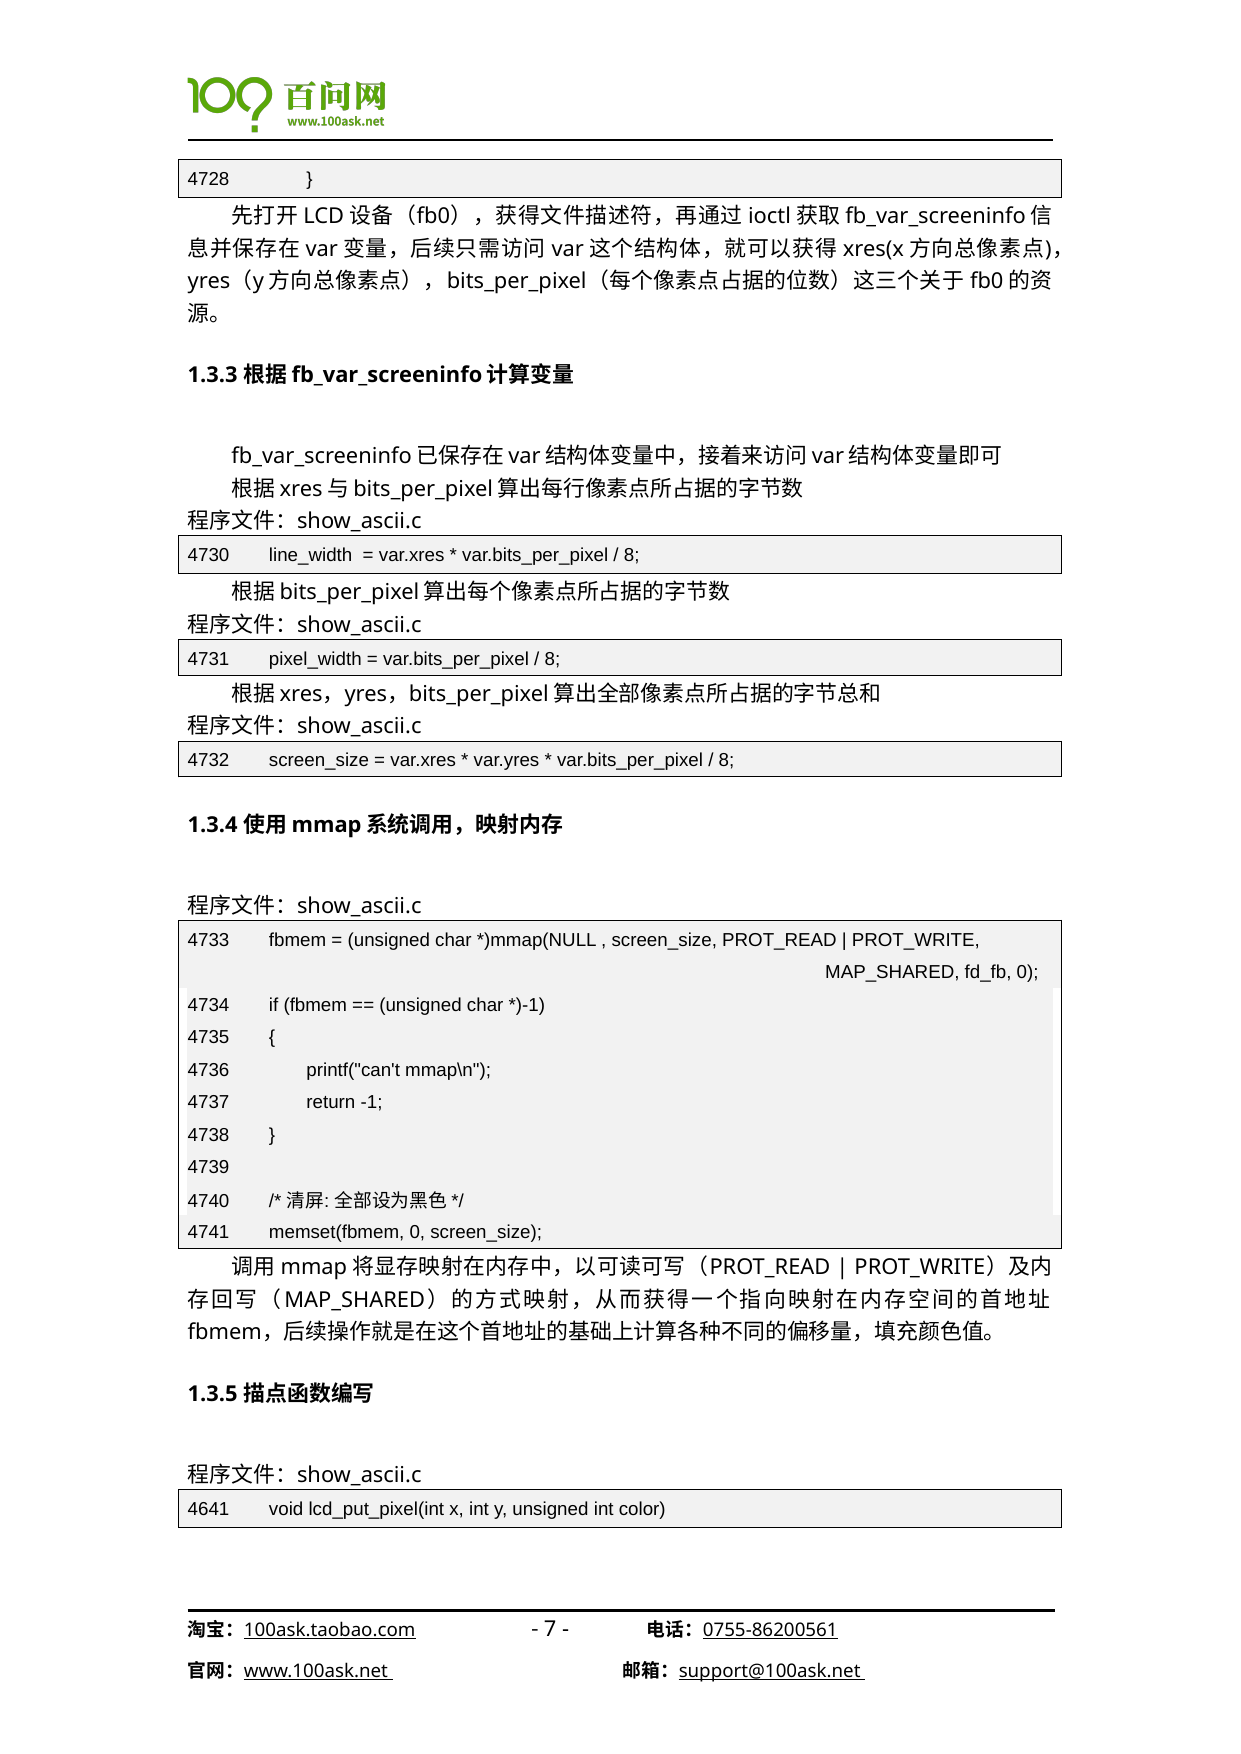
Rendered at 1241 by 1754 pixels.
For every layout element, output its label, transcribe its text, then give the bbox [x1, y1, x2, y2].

text 4732 screen_size = var.xres * var.yres * var.bits_per_pixel / 8; [179, 742, 1061, 776]
text 先打开LCD设备（fb0），获得文件描述符，再通过ioctl获取fb_var_screeninfo信息并保存在var变量，后续只需访问var这个结构体，就可以获得xres(x方向总像素点)，yres（y方向总像素点），bits_per_pixel（每个像素点占据的位数）这三个关于fb0的资源。 [187, 198, 1053, 328]
text 4641 void lcd_put_pixel(int x, int y, unsigned int color) [179, 1490, 1061, 1527]
text fb_var_screeninfo已保存在var结构体变量中，接着来访问var结构体变量即可 [231, 438, 1053, 470]
text 4740 /* 清屏: 全部设为黑色 */ [187, 1183, 1053, 1212]
subtitle 1.3.3 根据fb_var_screeninfo计算变量 [187, 357, 1053, 389]
text 4739 [187, 1150, 1053, 1183]
text 4733 fbmem = (unsigned char *)mmap(NULL , screen_size, PROT_READ | PROT_WRITE, MAP_SHARED, fd_fb, 0); [179, 921, 1061, 988]
text 4737 return -1; [187, 1085, 1053, 1118]
text 4730 line_width = var.xres * var.bits_per_pixel / 8; [179, 536, 1061, 573]
subtitle 1.3.5 描点函数编写 [187, 1376, 1053, 1408]
subtitle 1.3.4 使用mmap系统调用，映射内存 [187, 807, 1053, 839]
text 程序文件：show_ascii.c [187, 503, 1053, 535]
text 程序文件：show_ascii.c [187, 1456, 1053, 1489]
text 根据xres，yres，bits_per_pixel算出全部像素点所占据的字节总和 [187, 676, 1053, 708]
text 4728 } [179, 160, 1061, 197]
text 根据xres与bits_per_pixel算出每行像素点所占据的字节数 [231, 470, 1053, 503]
text 调用mmap将显存映射在内存中，以可读可写（PROT_READ | PROT_WRITE）及内存回写（MAP_SHARED）的方式映射，从而获得一个指向映射在内存空间的首地址fbmem，后续操作就是在这个首地址的基础上计算各种不同的偏移量，填充颜色值。 [187, 1249, 1053, 1346]
text 4736 printf("can't mmap\n"); [187, 1053, 1053, 1085]
text 程序文件：show_ascii.c [187, 708, 1053, 741]
text 4738 } [187, 1118, 1053, 1150]
text 程序文件：show_ascii.c [187, 607, 1053, 639]
text 4741 memset(fbmem, 0, screen_size); [179, 1212, 1061, 1248]
text 4734 if (fbmem == (unsigned char *)-1) [187, 988, 1053, 1020]
text 4735 { [187, 1020, 1053, 1053]
text 根据bits_per_pixel算出每个像素点所占据的字节数 [187, 574, 1053, 607]
text 程序文件：show_ascii.c [187, 887, 1053, 920]
picture [187, 77, 386, 138]
text 4731 pixel_width = var.bits_per_pixel / 8; [179, 640, 1061, 675]
